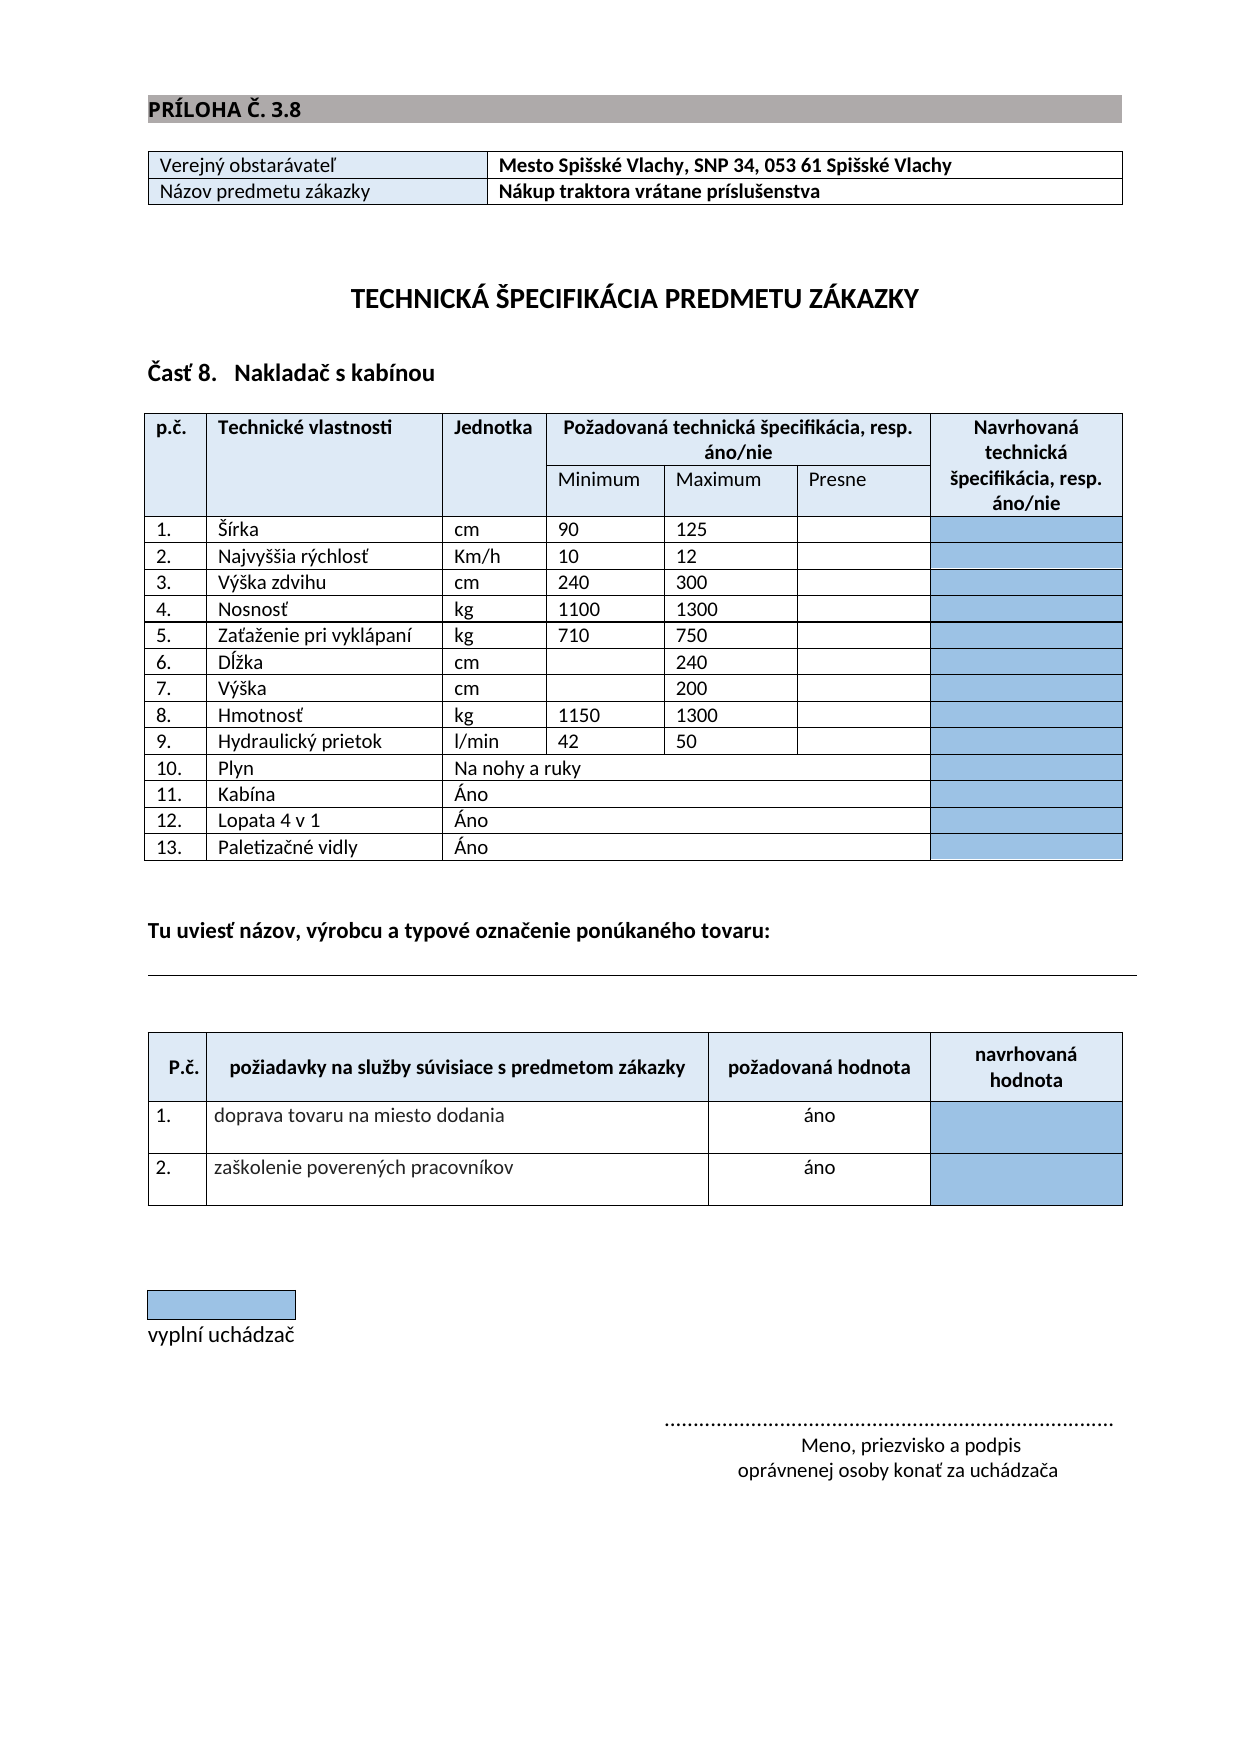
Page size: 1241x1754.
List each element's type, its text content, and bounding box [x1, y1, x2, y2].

table_cell Hydraulický prietok [207, 728, 442, 754]
table_cell [931, 781, 1122, 807]
table_cell kg [443, 702, 546, 727]
table_cell Presne [798, 466, 930, 516]
table_cell 12 [665, 543, 797, 568]
table_header požadovaná hodnota [709, 1033, 930, 1101]
table_header požiadavky na služby súvisiace s predmetom zákazky [207, 1033, 708, 1101]
table_cell 10 [547, 543, 664, 568]
table_cell 240 [665, 649, 797, 674]
table_header Mesto Spišské Vlachy, SNP 34, 053 61 Spišské Vlachy [488, 152, 1122, 178]
table_cell [931, 1102, 1122, 1153]
table_cell 7. [145, 675, 206, 701]
table_cell Áno [443, 781, 930, 807]
table_cell Kabína [207, 781, 442, 807]
text Meno, priezvisko a podpis [148, 1432, 1137, 1457]
table_cell 710 [547, 623, 664, 648]
text Časť 8. Nakladač s kabínou [148, 357, 1137, 387]
table_cell Najvyššia rýchlosť [207, 543, 442, 568]
table_cell 90 [547, 517, 664, 542]
table_cell [931, 834, 1122, 859]
text Tu uviesť názov, výrobcu a typové označenie ponúkaného tovaru: [148, 917, 1137, 945]
table_cell [931, 675, 1122, 701]
table_header Jednotka [443, 414, 546, 516]
table_header [148, 1291, 295, 1319]
table_cell Výška zdvihu [207, 570, 442, 595]
table_cell [931, 728, 1122, 754]
table_cell [931, 517, 1122, 542]
table_cell 42 [547, 728, 664, 754]
text TECHNICKÁ ŠPECIFIKÁCIA PREDMETU ZÁKAZKY [148, 280, 1122, 316]
table_cell Maximum [665, 466, 797, 516]
text vyplní uchádzač [148, 1320, 1137, 1348]
table_cell kg [443, 596, 546, 621]
table_cell doprava tovaru na miesto dodania [207, 1102, 708, 1153]
table_header p.č. [145, 414, 206, 516]
table_header navrhovaná hodnota [931, 1033, 1122, 1101]
table_cell 125 [665, 517, 797, 542]
table_cell 9. [145, 728, 206, 754]
table_cell [931, 755, 1122, 780]
table_cell [931, 596, 1122, 621]
table_cell Názov predmetu zákazky [149, 179, 487, 204]
table_header Technické vlastnosti [207, 414, 442, 516]
table_cell Minimum [547, 466, 664, 516]
table_cell Km/h [443, 543, 546, 568]
table_cell 2. [145, 543, 206, 568]
table_cell 10. [145, 755, 206, 780]
table_cell 6. [145, 649, 206, 674]
table_cell [931, 808, 1122, 833]
table_cell [931, 649, 1122, 674]
table_cell 8. [145, 702, 206, 727]
table_cell áno [709, 1154, 930, 1205]
text .............................................................................. [590, 1404, 1137, 1432]
table_cell 1300 [665, 702, 797, 727]
table_cell Áno [443, 834, 930, 859]
table_cell 200 [665, 675, 797, 701]
text PRÍLOHA Č. 3.8 [148, 95, 1122, 123]
table_cell Plyn [207, 755, 442, 780]
table_cell 1150 [547, 702, 664, 727]
table_cell 300 [665, 570, 797, 595]
table_cell Lopata 4 v 1 [207, 808, 442, 833]
table_cell Hmotnosť [207, 702, 442, 727]
table_cell áno [709, 1102, 930, 1153]
table_cell 12. [145, 808, 206, 833]
table_cell Nosnosť [207, 596, 442, 621]
table_header P.č. [149, 1033, 206, 1101]
table_cell 750 [665, 623, 797, 648]
table_cell [931, 1154, 1122, 1205]
table_cell 1. [149, 1102, 206, 1153]
table_cell Áno [443, 808, 930, 833]
table_cell [798, 702, 930, 727]
table_cell cm [443, 675, 546, 701]
table_cell 1100 [547, 596, 664, 621]
table_cell 1. [145, 517, 206, 542]
table_cell [547, 649, 664, 674]
table_cell [931, 570, 1122, 595]
text oprávnenej osoby konať za uchádzača [664, 1457, 1137, 1483]
table_cell 4. [145, 596, 206, 621]
table_cell [931, 623, 1122, 648]
table_cell 5. [145, 623, 206, 648]
table_cell [798, 543, 930, 568]
table_cell Na nohy a ruky [443, 755, 930, 780]
table_cell [931, 702, 1122, 727]
table_cell 3. [145, 570, 206, 595]
table_cell Paletizačné vidly [207, 834, 442, 859]
table_cell [547, 675, 664, 701]
table_cell [798, 570, 930, 595]
table_header Verejný obstarávateľ [149, 152, 487, 178]
table_cell 50 [665, 728, 797, 754]
table_cell zaškolenie poverených pracovníkov [207, 1154, 708, 1205]
table_cell Zaťaženie pri vyklápaní [207, 623, 442, 648]
table_cell Výška [207, 675, 442, 701]
table_cell 1300 [665, 596, 797, 621]
table_header Požadovaná technická špecifikácia, resp. áno/nie [547, 414, 930, 465]
table_cell 240 [547, 570, 664, 595]
table_cell [798, 623, 930, 648]
table_cell 2. [149, 1154, 206, 1205]
table_cell [931, 543, 1122, 568]
table_cell cm [443, 517, 546, 542]
table_header Navrhovaná technická špecifikácia, resp. áno/nie [931, 414, 1122, 516]
table_cell l/min [443, 728, 546, 754]
table_cell cm [443, 570, 546, 595]
table_cell Nákup traktora vrátane príslušenstva [488, 179, 1122, 204]
table_cell cm [443, 649, 546, 674]
table_cell 13. [145, 834, 206, 859]
table_cell [798, 728, 930, 754]
table_cell [798, 675, 930, 701]
table_cell [798, 517, 930, 542]
table_cell [798, 596, 930, 621]
table_cell Dĺžka [207, 649, 442, 674]
table_cell kg [443, 623, 546, 648]
table_cell [798, 649, 930, 674]
table_cell 11. [145, 781, 206, 807]
table_cell Šírka [207, 517, 442, 542]
